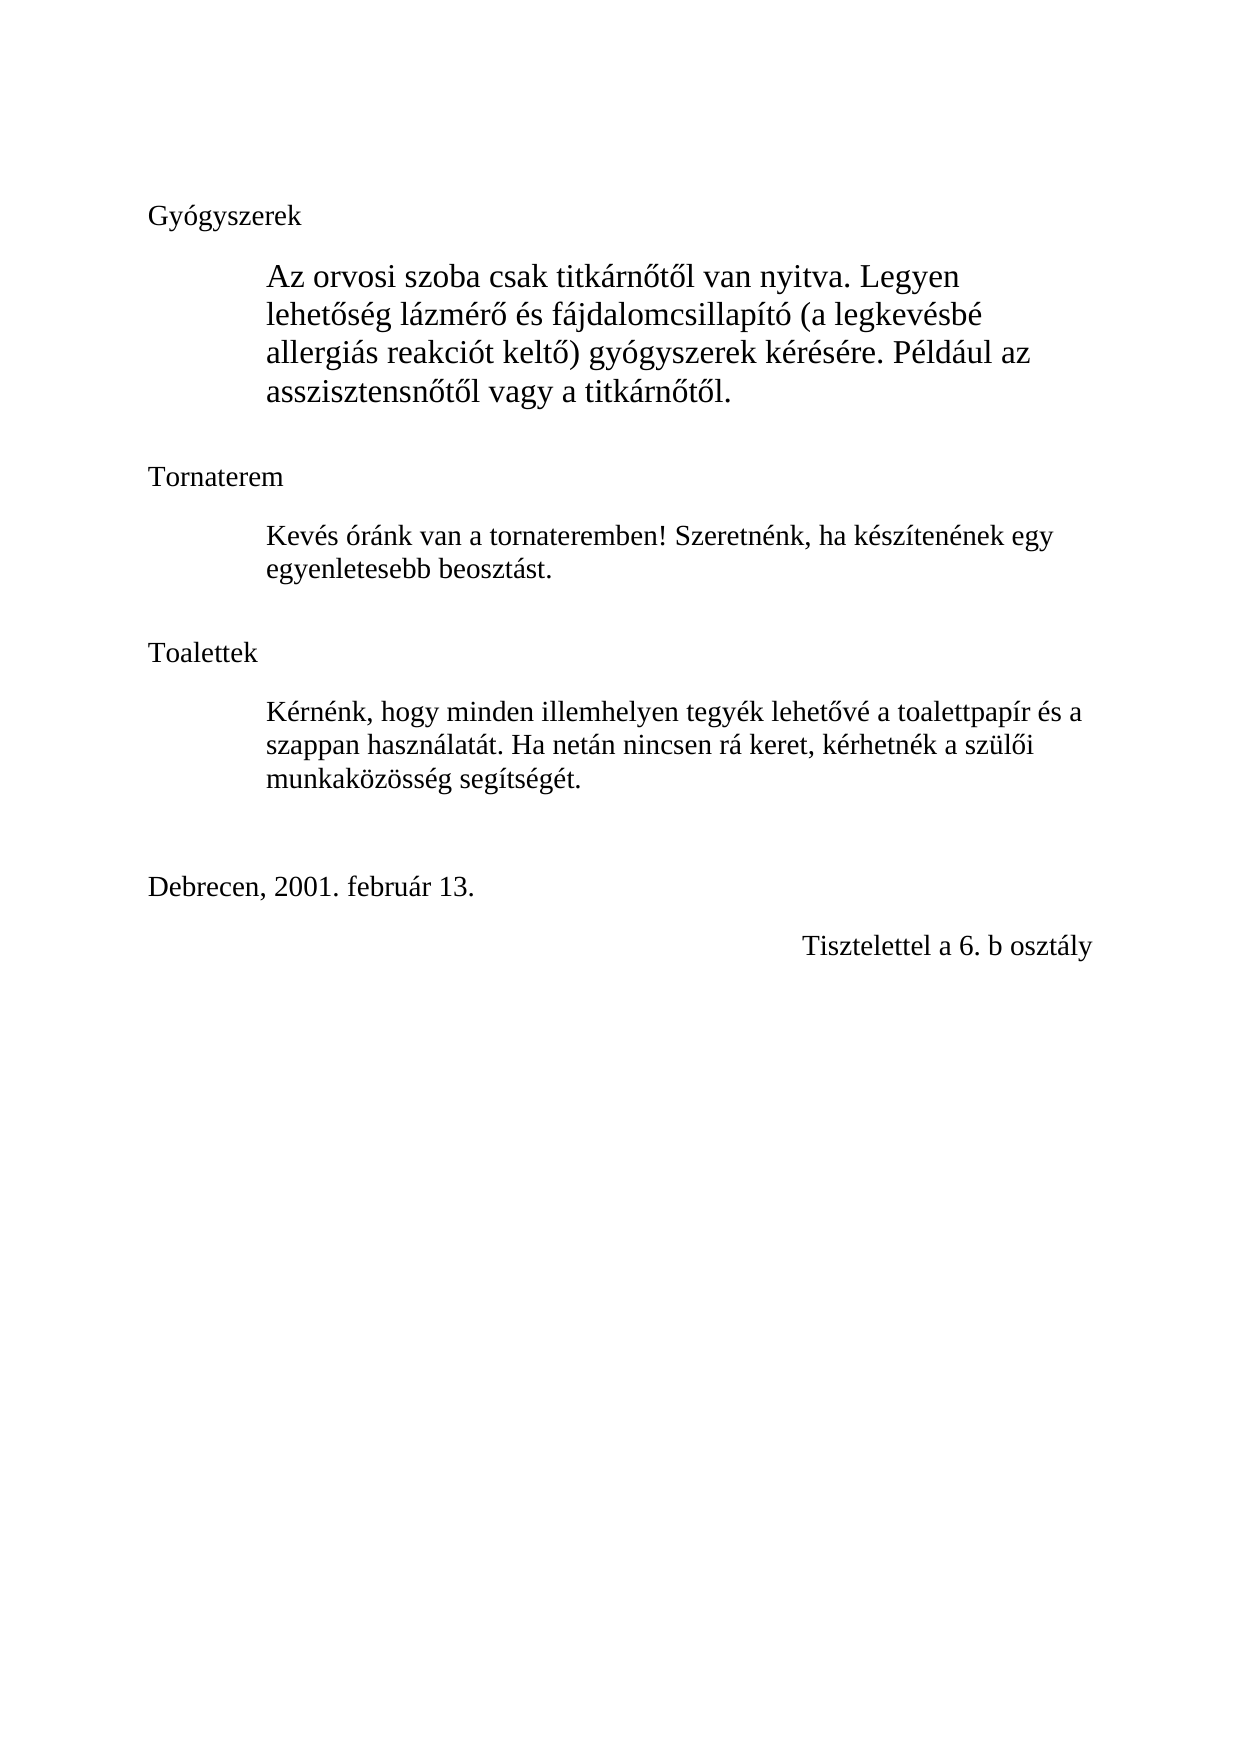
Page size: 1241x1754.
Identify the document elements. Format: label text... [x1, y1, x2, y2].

text Toalettek [148, 635, 1093, 669]
text Kevés óránk van a tornateremben! Szeretnénk, ha készítenének egy egyenletesebb beosztást. [266, 518, 1093, 585]
text Tisztelettel a 6. b osztály [148, 928, 1093, 961]
text Gyógyszerek [148, 198, 1093, 231]
text Debrecen, 2001. február 13. [148, 869, 1093, 903]
text Az orvosi szoba csak titkárnőtől van nyitva. Legyen lehetőség lázmérő és fájdalomcsillapító (a legkevésbé allergiás reakciót keltő) gyógyszerek kérésére. Például az asszisztensnőtől vagy a titkárnőtől. [266, 256, 1093, 409]
text Kérnénk, hogy minden illemhelyen tegyék lehetővé a toalettpapír és a szappan használatát. Ha netán nincsen rá keret, kérhetnék a szülői munkaközösség segítségét. [266, 694, 1093, 794]
text Tornaterem [148, 459, 1093, 493]
